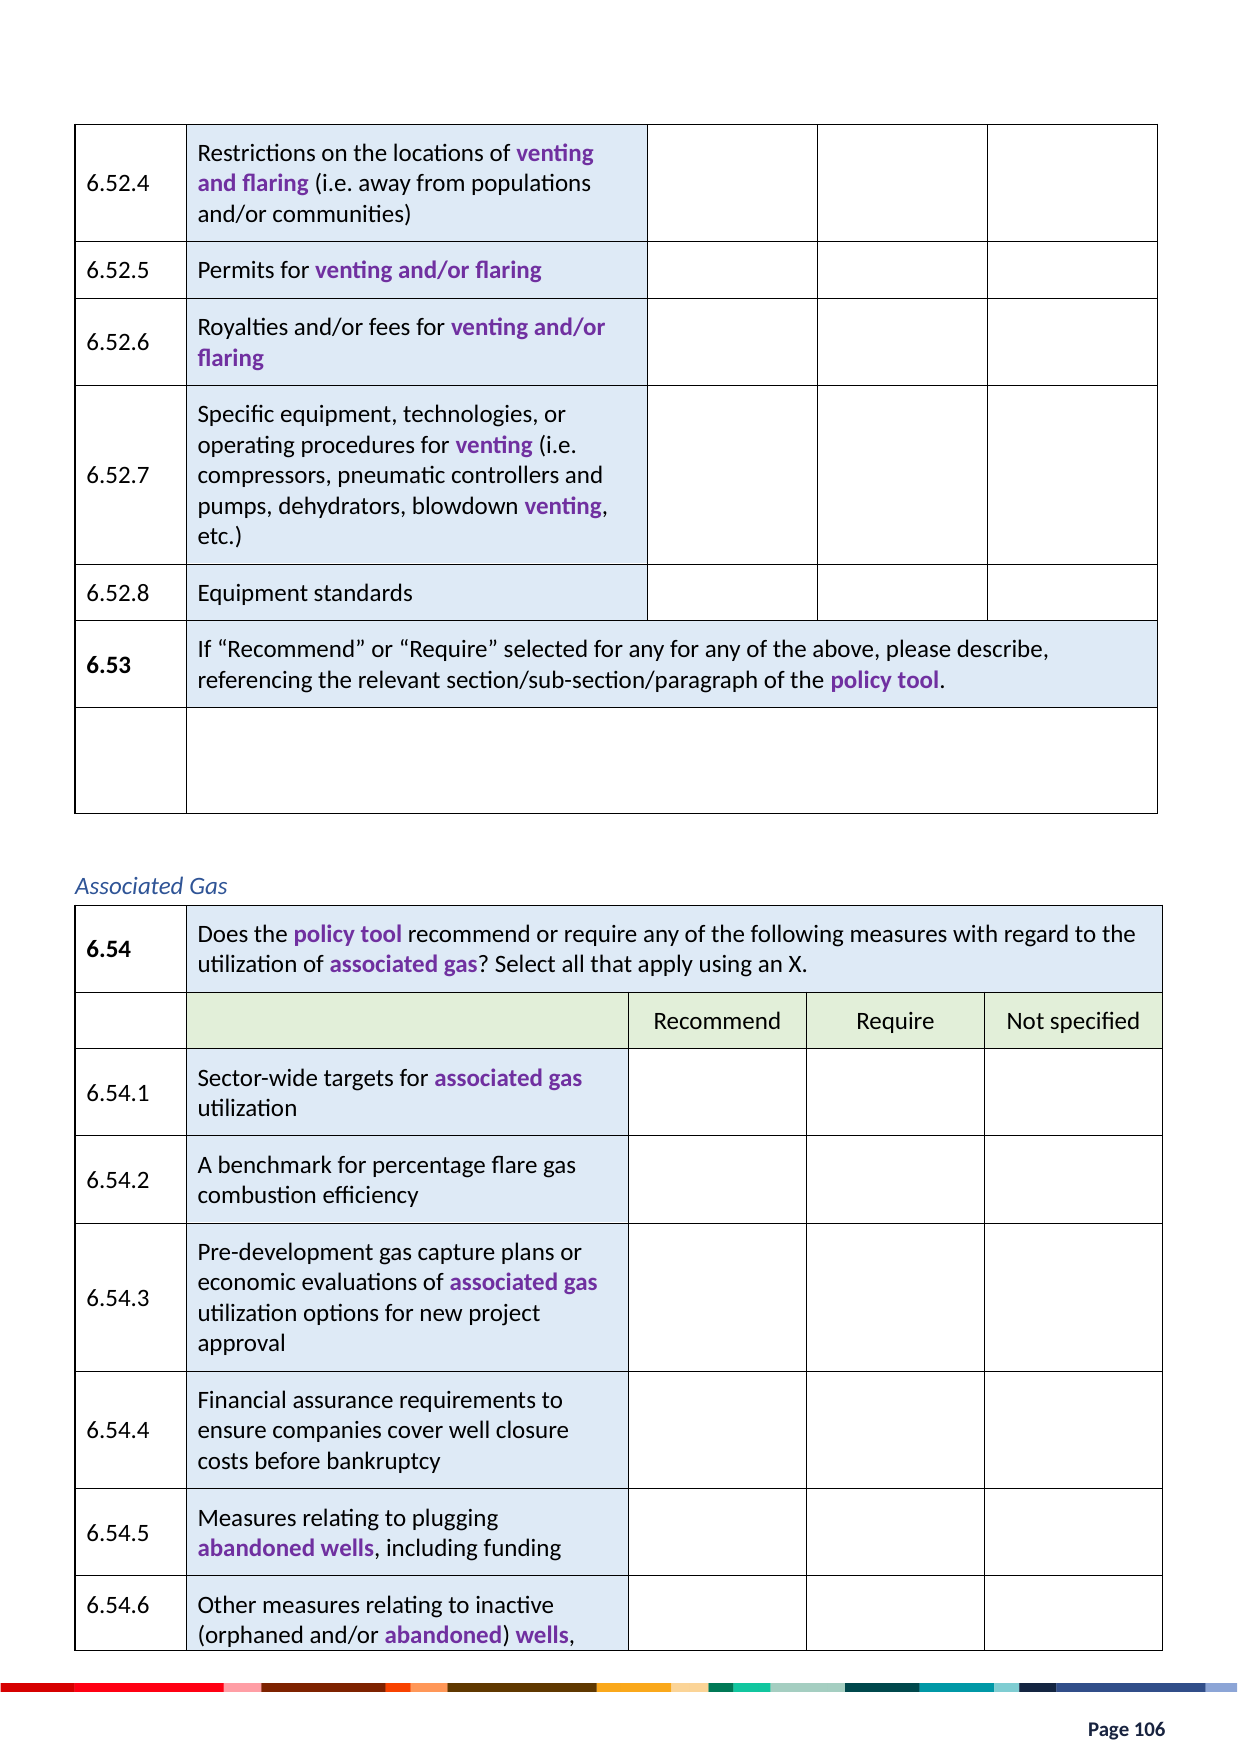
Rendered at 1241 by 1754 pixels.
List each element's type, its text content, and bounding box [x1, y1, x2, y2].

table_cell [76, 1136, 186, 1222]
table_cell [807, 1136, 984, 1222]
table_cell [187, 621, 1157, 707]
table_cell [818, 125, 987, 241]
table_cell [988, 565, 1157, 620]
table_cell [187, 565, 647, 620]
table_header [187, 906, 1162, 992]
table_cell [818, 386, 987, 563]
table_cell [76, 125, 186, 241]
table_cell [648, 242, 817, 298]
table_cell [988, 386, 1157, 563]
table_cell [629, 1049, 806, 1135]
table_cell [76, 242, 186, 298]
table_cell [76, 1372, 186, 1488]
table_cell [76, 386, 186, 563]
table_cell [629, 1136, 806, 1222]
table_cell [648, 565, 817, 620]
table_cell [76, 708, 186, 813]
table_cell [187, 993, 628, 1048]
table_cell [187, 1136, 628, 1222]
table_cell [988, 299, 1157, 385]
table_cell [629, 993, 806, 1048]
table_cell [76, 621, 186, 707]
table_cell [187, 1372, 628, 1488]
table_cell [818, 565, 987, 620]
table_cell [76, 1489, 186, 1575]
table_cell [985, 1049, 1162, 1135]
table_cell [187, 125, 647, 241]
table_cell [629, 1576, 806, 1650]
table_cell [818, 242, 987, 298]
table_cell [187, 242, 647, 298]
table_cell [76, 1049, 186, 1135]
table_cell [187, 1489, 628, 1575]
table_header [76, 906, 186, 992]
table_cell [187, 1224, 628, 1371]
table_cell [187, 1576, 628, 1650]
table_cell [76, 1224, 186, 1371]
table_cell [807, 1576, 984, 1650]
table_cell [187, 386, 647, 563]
picture [0, 1683, 1236, 1692]
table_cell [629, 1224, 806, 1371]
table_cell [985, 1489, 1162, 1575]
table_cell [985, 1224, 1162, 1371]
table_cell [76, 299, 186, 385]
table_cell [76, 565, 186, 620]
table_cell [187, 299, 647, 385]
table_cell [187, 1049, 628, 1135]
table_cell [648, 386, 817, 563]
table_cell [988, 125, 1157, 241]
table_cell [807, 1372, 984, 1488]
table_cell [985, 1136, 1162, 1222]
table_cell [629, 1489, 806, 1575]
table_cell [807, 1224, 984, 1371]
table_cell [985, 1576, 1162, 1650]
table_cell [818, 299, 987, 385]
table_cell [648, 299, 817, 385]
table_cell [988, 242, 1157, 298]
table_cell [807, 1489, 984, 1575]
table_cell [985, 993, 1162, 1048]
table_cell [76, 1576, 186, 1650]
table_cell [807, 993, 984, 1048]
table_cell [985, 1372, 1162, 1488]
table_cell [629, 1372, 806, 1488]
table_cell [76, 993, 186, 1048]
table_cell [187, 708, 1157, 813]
subtitle Associated Gas [75, 870, 1165, 900]
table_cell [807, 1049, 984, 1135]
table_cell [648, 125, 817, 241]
